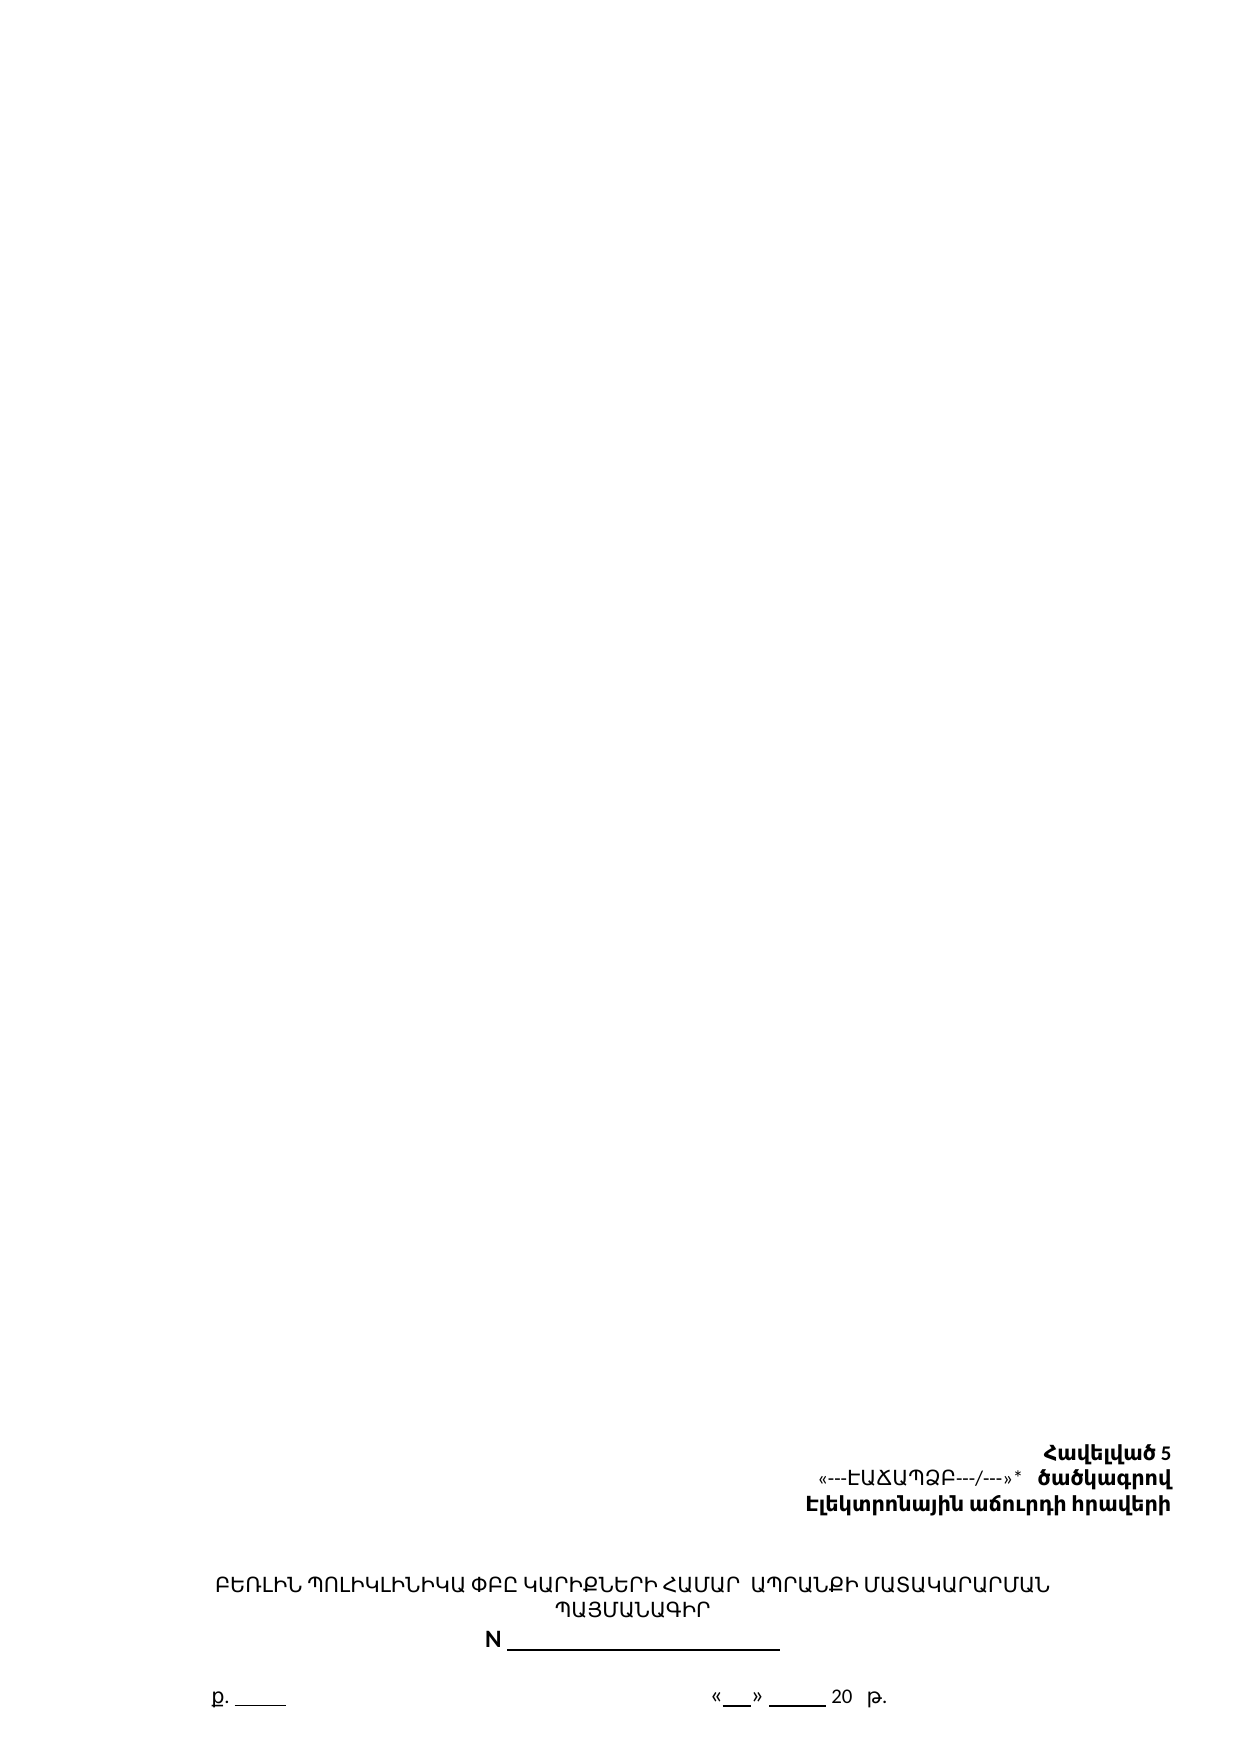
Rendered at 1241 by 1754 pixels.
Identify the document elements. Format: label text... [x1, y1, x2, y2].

text N [79, 1623, 1171, 1653]
text ՊԱՅՄԱՆԱԳԻՐ [79, 1598, 1171, 1623]
text Էլեկտրոնային աճուրդի հրավերի [94, 1491, 1171, 1516]
text ԲԵՌԼԻՆ ՊՈԼԻԿԼԻՆԻԿԱ ՓԲԸ ԿԱՐԻՔՆԵՐԻ ՀԱՄԱՐ ԱՊՐԱՆՔԻ ՄԱՏԱԿԱՐԱՐՄԱՆ [79, 1572, 1171, 1598]
text «---ԷԱՃԱՊՁԲ---/---»* ծածկագրով [94, 1465, 1171, 1491]
text Հավելված 5 [94, 1440, 1171, 1465]
text ք. « » 20 թ. [94, 1679, 1171, 1709]
